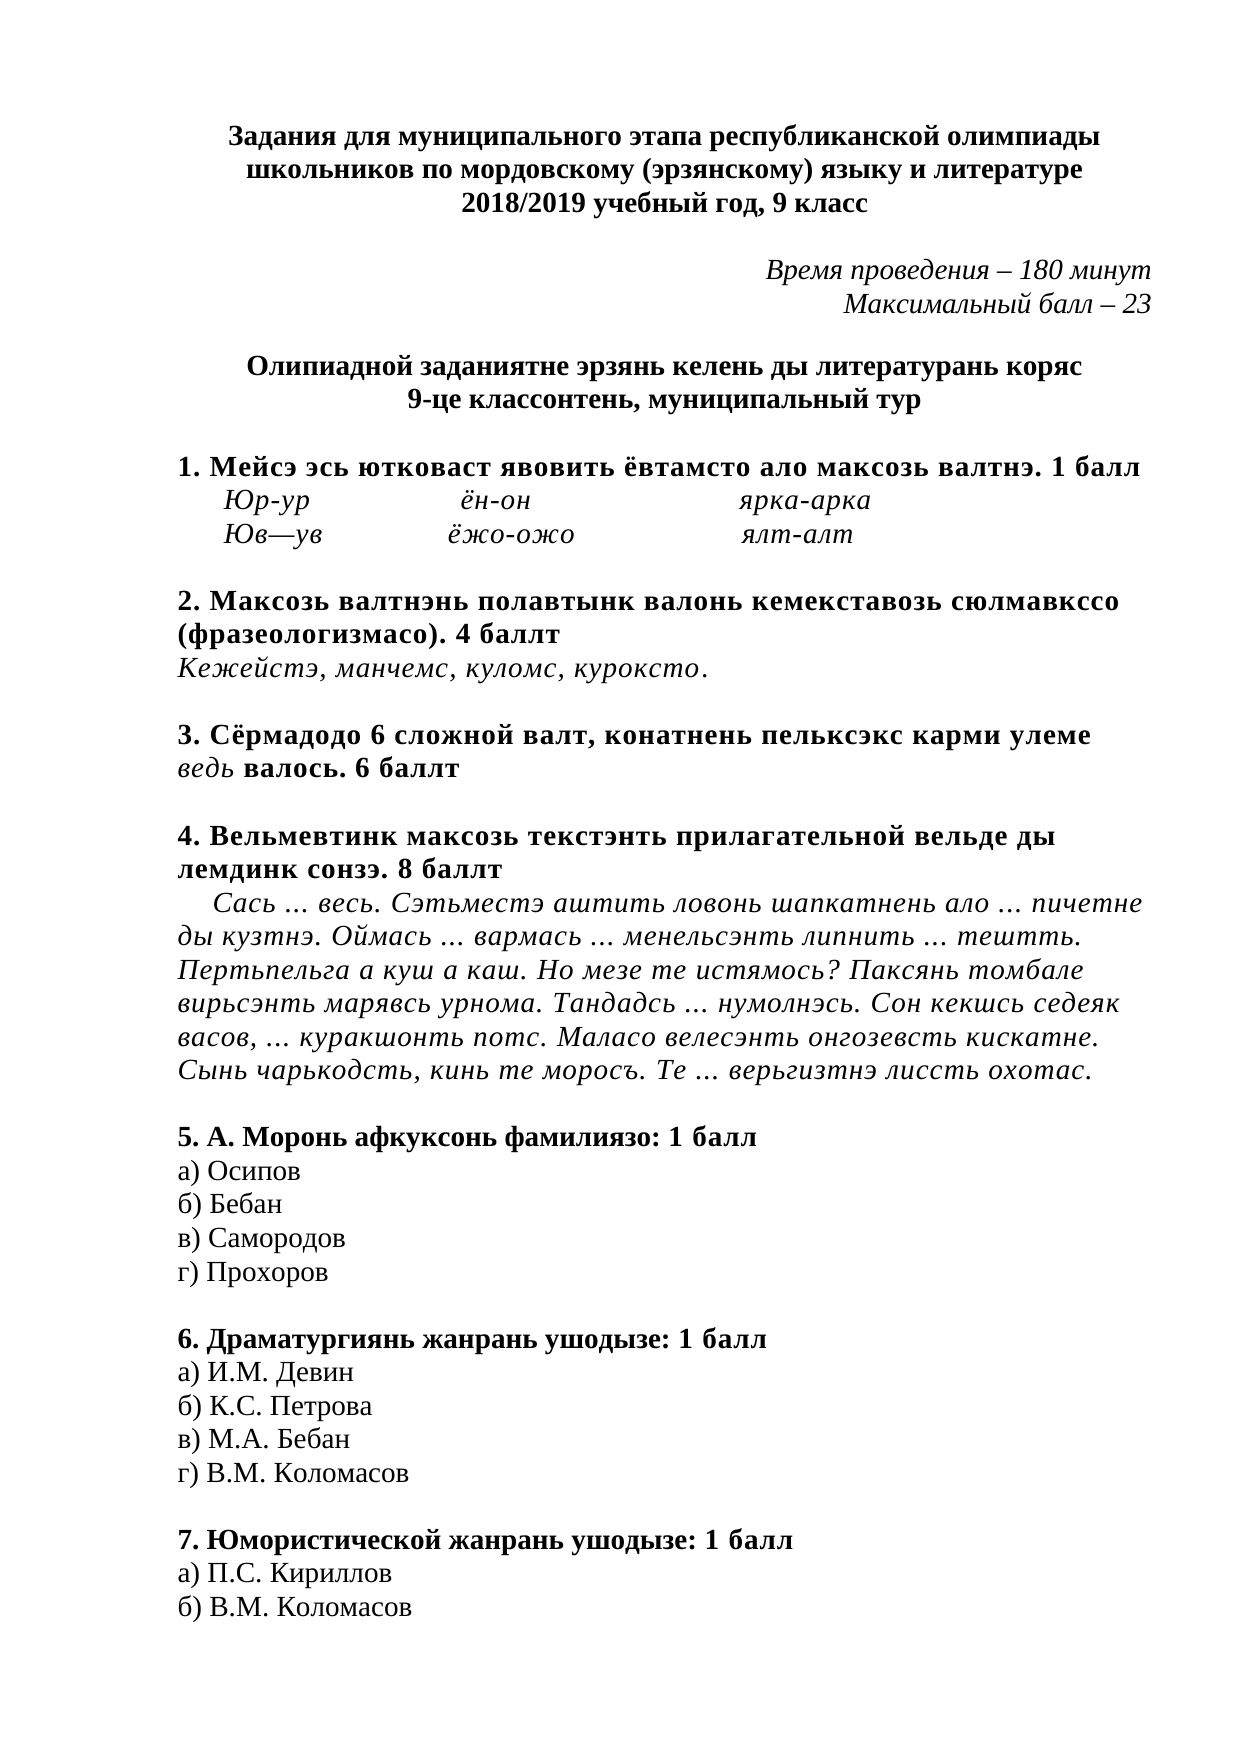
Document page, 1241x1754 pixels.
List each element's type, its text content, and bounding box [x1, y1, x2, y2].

text 7. Юмористической жанрань ушодызе: 1 балл [177, 1522, 1152, 1556]
text в) М.А. Бебан [177, 1421, 1152, 1455]
text б) К.С. Петрова [177, 1388, 1152, 1421]
text Юв—ув ёжо-ожо ялт-алт [177, 516, 1152, 549]
text 1. Мейсэ эсь ютковаст явовить ёвтамсто ало максозь валтнэ. 1 балл [177, 449, 1152, 482]
text а) П.С. Кириллов [177, 1556, 1152, 1589]
text Задания для муниципального этапа республиканской олимпиады школьников по мордовскому (эрзянскому) языку и литературе [177, 118, 1152, 185]
text 5. А. Моронь афкуксонь фамилиязо: 1 балл [177, 1119, 1152, 1153]
text г) В.М. Коломасов [177, 1455, 1152, 1488]
text 3. Сёрмадодо 6 сложной валт, конатнень пельксэкс карми улеме ведь валось. 6 баллт [177, 717, 1152, 784]
text в) Самородов [177, 1220, 1152, 1254]
text Олипиадной заданиятне эрзянь келень ды литературань коряс [177, 348, 1152, 382]
text Максимальный балл – 23 [177, 286, 1152, 319]
text г) Прохоров [177, 1254, 1152, 1287]
text 2018/2019 учебный год, 9 класс [177, 185, 1152, 219]
text 6. Драматургиянь жанрань ушодызе: 1 балл [177, 1321, 1152, 1354]
text Время проведения – 180 минут [177, 252, 1152, 286]
text Юр-ур ён-он ярка-арка [177, 482, 1152, 516]
text а) Осипов [177, 1153, 1152, 1187]
text Кежейстэ, манчемс, куломс, куроксто. [177, 650, 1152, 683]
text б) Бебан [177, 1187, 1152, 1220]
text 2. Максозь валтнэнь полавтынк валонь кемекставозь сюлмавкссо (фразеологизмасо). 4 баллт [177, 583, 1152, 650]
text 4. Вельмевтинк максозь текстэнть прилагательной вельде ды лемдинк сонзэ. 8 баллт [177, 818, 1152, 885]
text Сась ... весь. Сэтьместэ аштить ловонь шапкатнень ало ... пичетне ды кузтнэ. Оймась ... вармась ... менельсэнть липнить ... тештть. Пертьпельга а куш а каш. Но мезе те истямось? Паксянь томбале вирьсэнть марявсь урнома. Тандадсь ... нумолнэсь. Сон кекшсь седеяк васов, ... куракшонть потс. Маласо велесэнть онгозевсть кискатне. Сынь чарькодсть, кинь те моросъ. Те ... верьгизтнэ лиссть охотас. [177, 885, 1152, 1086]
text 9-це классонтень, муниципальный тур [177, 382, 1152, 415]
text а) И.М. Девин [177, 1354, 1152, 1388]
text б) В.М. Коломасов [177, 1589, 1152, 1623]
